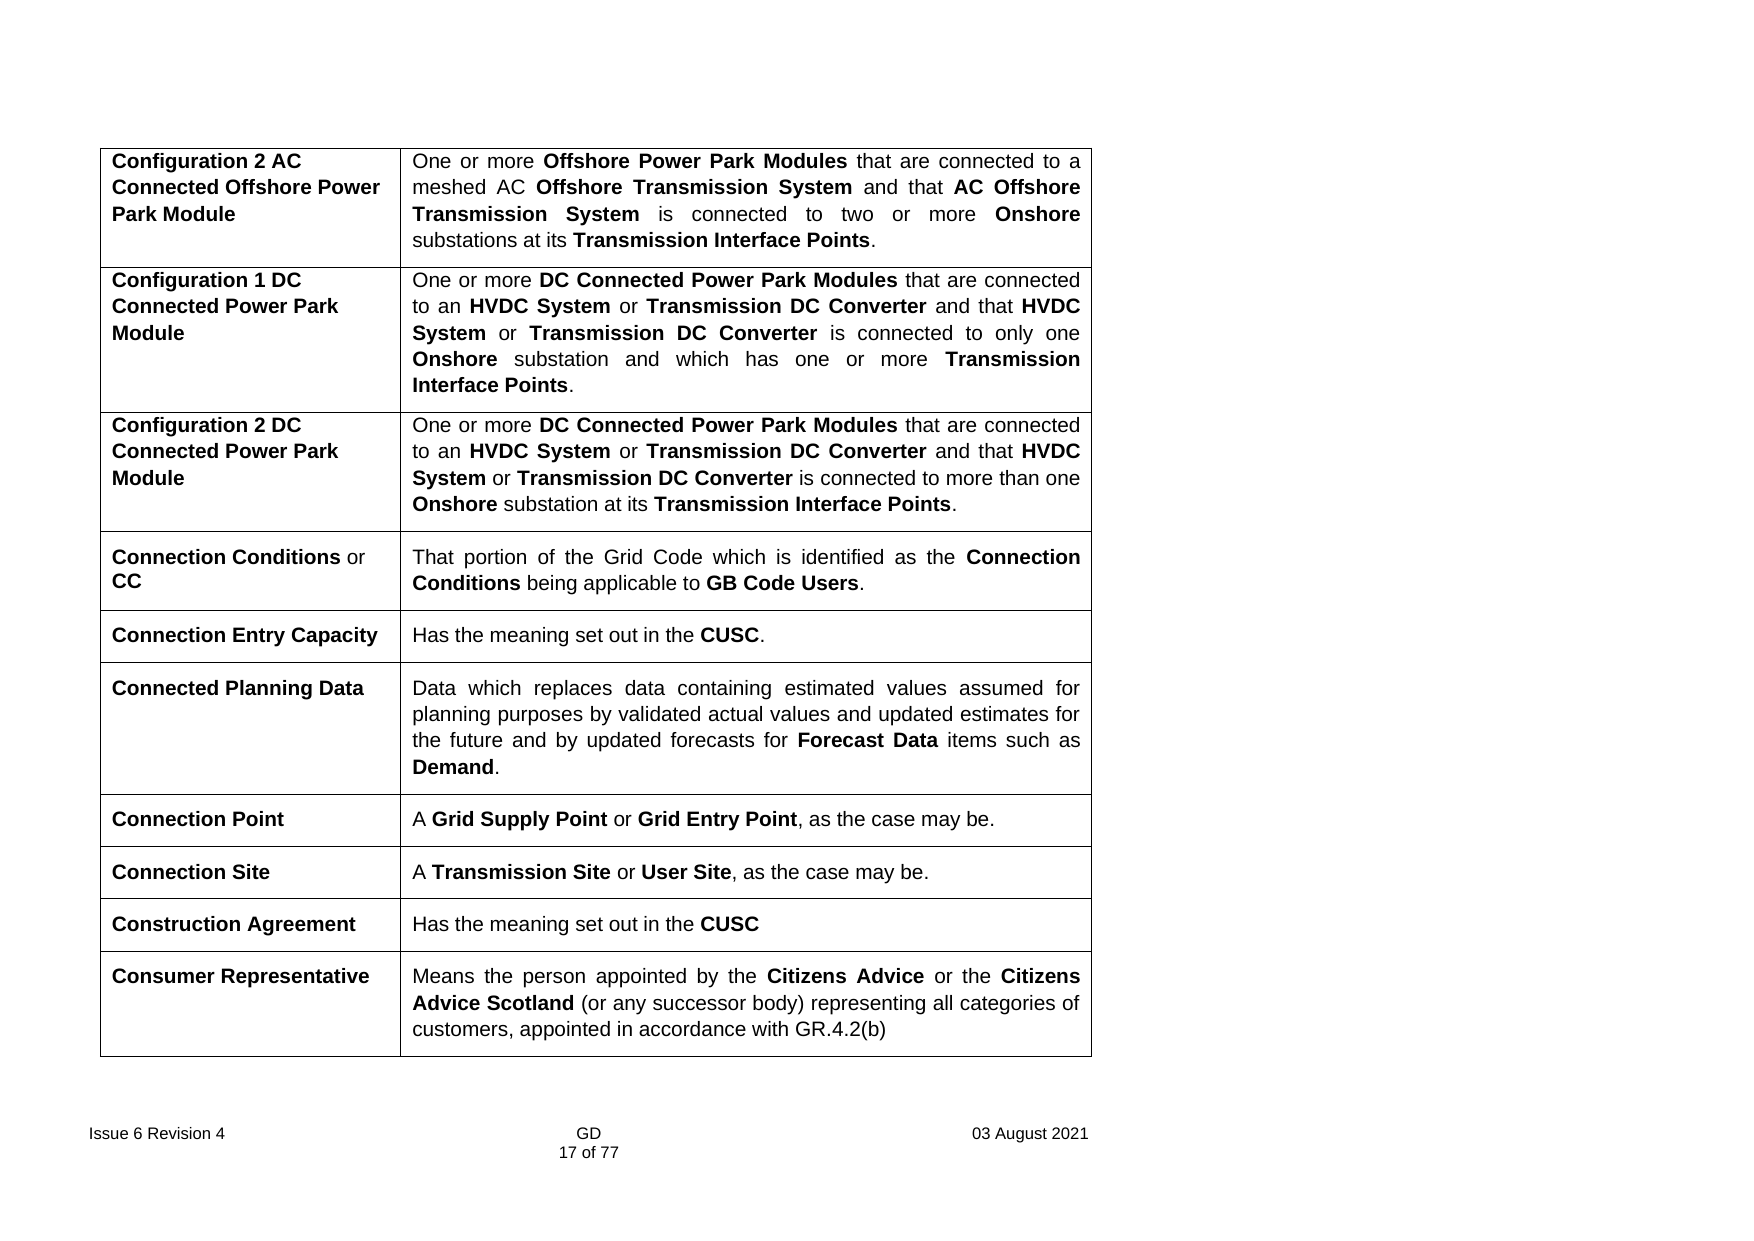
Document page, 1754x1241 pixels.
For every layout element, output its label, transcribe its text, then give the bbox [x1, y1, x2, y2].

table_cell A Grid Supply Point or Grid Entry Point, as the case may be. [401, 795, 1091, 846]
table_cell That portion of the Grid Code which is identified as the Connection Conditions being applicable to GB Code Users. [401, 532, 1091, 610]
table_cell Consumer Representative [101, 952, 400, 1056]
table_cell Configuration 2 DC Connected Power Park Module [101, 413, 400, 531]
table_cell Has the meaning set out in the CUSC. [401, 611, 1091, 662]
table_cell Connection Point [101, 795, 400, 846]
table_cell One or more DC Connected Power Park Modules that are connected to an HVDC System or Transmission DC Converter and that HVDC System or Transmission DC Converter is connected to only one Onshore substation and which has one or more Transmission Interface Points. [401, 268, 1091, 412]
table_cell One or more DC Connected Power Park Modules that are connected to an HVDC System or Transmission DC Converter and that HVDC System or Transmission DC Converter is connected to more than one Onshore substation at its Transmission Interface Points. [401, 413, 1091, 531]
table_cell Connection Entry Capacity [101, 611, 400, 662]
table_cell One or more Offshore Power Park Modules that are connected to a meshed AC Offshore Transmission System and that AC Offshore Transmission System is connected to two or more Onshore substations at its Transmission Interface Points. [401, 149, 1091, 267]
table_cell Connected Planning Data [101, 663, 400, 793]
table_cell Data which replaces data containing estimated values assumed for planning purposes by validated actual values and updated estimates for the future and by updated forecasts for Forecast Data items such as Demand. [401, 663, 1091, 793]
table_cell Configuration 1 DC Connected Power Park Module [101, 268, 400, 412]
table_cell Connection Site [101, 847, 400, 898]
table_cell Configuration 2 AC Connected Offshore Power Park Module [101, 149, 400, 267]
table_cell A Transmission Site or User Site, as the case may be. [401, 847, 1091, 898]
table_cell Construction Agreement [101, 899, 400, 951]
table_cell Means the person appointed by the Citizens Advice or the Citizens Advice Scotland (or any successor body) representing all categories of customers, appointed in accordance with GR.4.2(b) [401, 952, 1091, 1056]
table_cell Connection Conditions or CC [101, 532, 400, 610]
table_cell Has the meaning set out in the CUSC [401, 899, 1091, 951]
